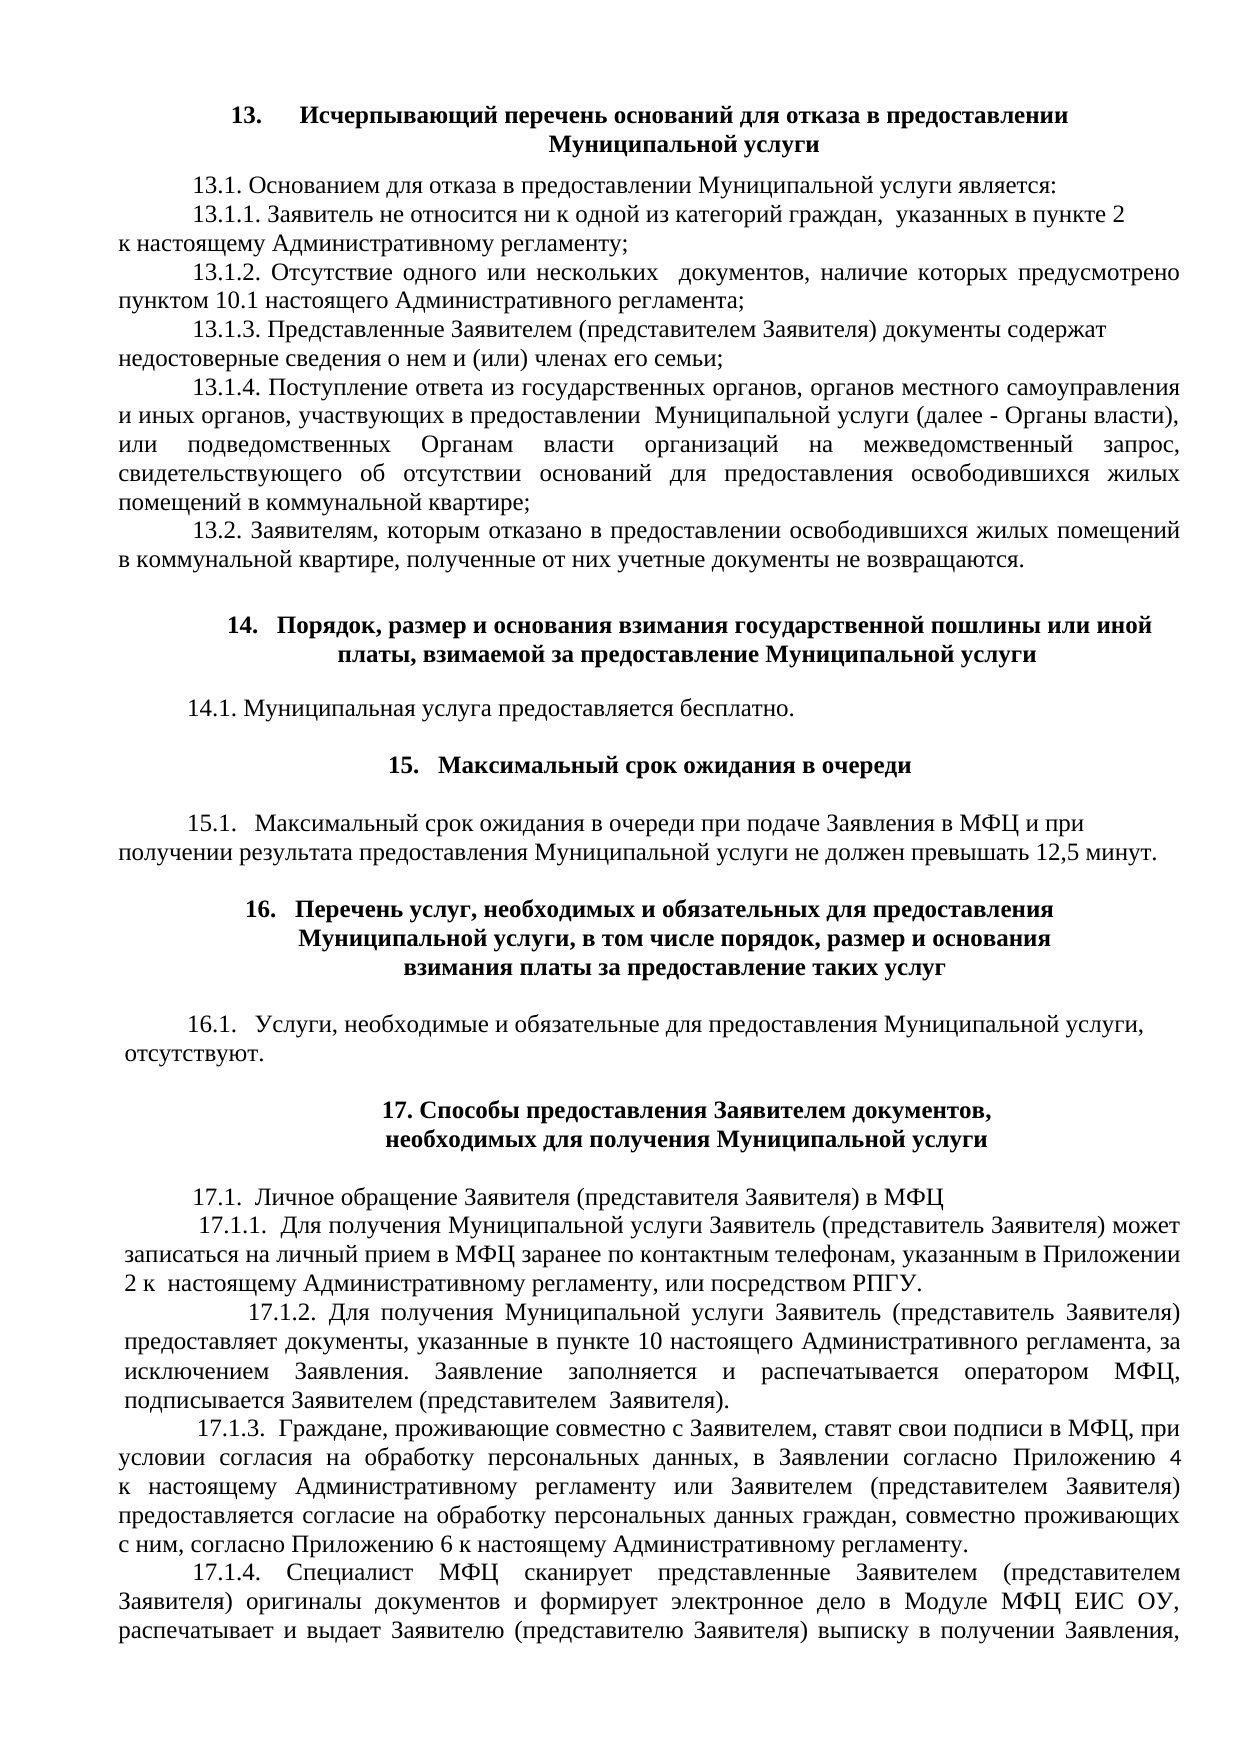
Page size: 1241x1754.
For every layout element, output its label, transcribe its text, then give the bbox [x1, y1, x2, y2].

list Муниципальной услуги, в том числе порядок, размер и основания [168, 923, 1181, 952]
text 17. Способы предоставления Заявителем документов, [118, 1095, 1181, 1124]
text 17.1.2. Для получения Муниципальной услуги Заявитель (представитель Заявителя) предоставляет документы, указанные в пункте 10 настоящего Административного регламента, за исключением Заявления. Заявление заполняется и распечатывается оператором МФЦ, подписывается Заявителем (представителем Заявителя). [124, 1297, 1181, 1413]
list Перечень услуг, необходимых и обязательных для предоставления [118, 894, 1181, 923]
text 13.1. Основанием для отказа в предоставлении Муниципальной услуги является: [118, 170, 1181, 199]
list Порядок, размер и основания взимания государственной пошлины или иной платы, взимаемой за предоставление Муниципальной услуги [193, 610, 1181, 668]
list 13.1.1. Заявитель не относится ни к одной из категорий граждан, указанных в пункте 2 [192, 199, 1181, 228]
list Услуги, необходимые и обязательные для предоставления Муниципальной услуги, [187, 1009, 1181, 1038]
text 13.1.3. Представленные Заявителем (представителем Заявителя) документы содержат [192, 314, 1181, 343]
text 13.2. Заявителям, которым отказано в предоставлении освободившихся жилых помещений в коммунальной квартире, полученные от них учетные документы не возвращаются. [118, 515, 1181, 573]
text 14.1. Муниципальная услуга предоставляется бесплатно. [187, 693, 1181, 722]
list Исчерпывающий перечень оснований для отказа в предоставлении [118, 100, 1181, 129]
text 17.1.1. Для получения Муниципальной услуги Заявитель (представитель Заявителя) может записаться на личный прием в МФЦ заранее по контактным телефонам, указанным в Приложении 2 к настоящему Административному регламенту, или посредством РПГУ. [124, 1210, 1181, 1297]
text 17.1.3. Граждане, проживающие совместно с Заявителем, ставят свои подписи в МФЦ, при условии согласия на обработку персональных данных, в Заявлении согласно Приложению 4 к настоящему Административному регламенту или Заявителем (представителем Заявителя) предоставляется согласие на обработку персональных данных граждан, совместно проживающих с ним, согласно Приложению 6 к настоящему Административному регламенту. [118, 1413, 1181, 1557]
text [118, 1557, 1181, 1644]
text необходимых для получения Муниципальной услуги [118, 1124, 1181, 1153]
text 13.1.2. Отсутствие одного или нескольких документов, наличие которых предусмотрено пунктом 10.1 настоящего Административного регламента; [118, 257, 1181, 314]
text 13.1.4. Поступление ответа из государственных органов, органов местного самоуправления и иных органов, участвующих в предоставлении Муниципальной услуги (далее - Органы власти), или подведомственных Органам власти организаций на межведомственный запрос, свидетельствующего об отсутствии оснований для предоставления освободившихся жилых помещений в коммунальной квартире; [118, 372, 1181, 515]
list Муниципальной услуги [187, 129, 1181, 158]
text 17.1. Личное обращение Заявителя (представителя Заявителя) в МФЦ [192, 1182, 1181, 1210]
text отсутствуют. [118, 1038, 1181, 1067]
text недостоверные сведения о нем и (или) членах его семьи; [118, 343, 1181, 372]
list Максимальный срок ожидания в очереди [118, 750, 1181, 779]
list взимания платы за предоставление таких услуг [168, 952, 1181, 980]
list к настоящему Административному регламенту; [118, 228, 1181, 257]
list получении результата предоставления Муниципальной услуги не должен превышать 12,5 минут. [118, 837, 1181, 865]
list Максимальный срок ожидания в очереди при подаче Заявления в МФЦ и при [187, 808, 1181, 837]
